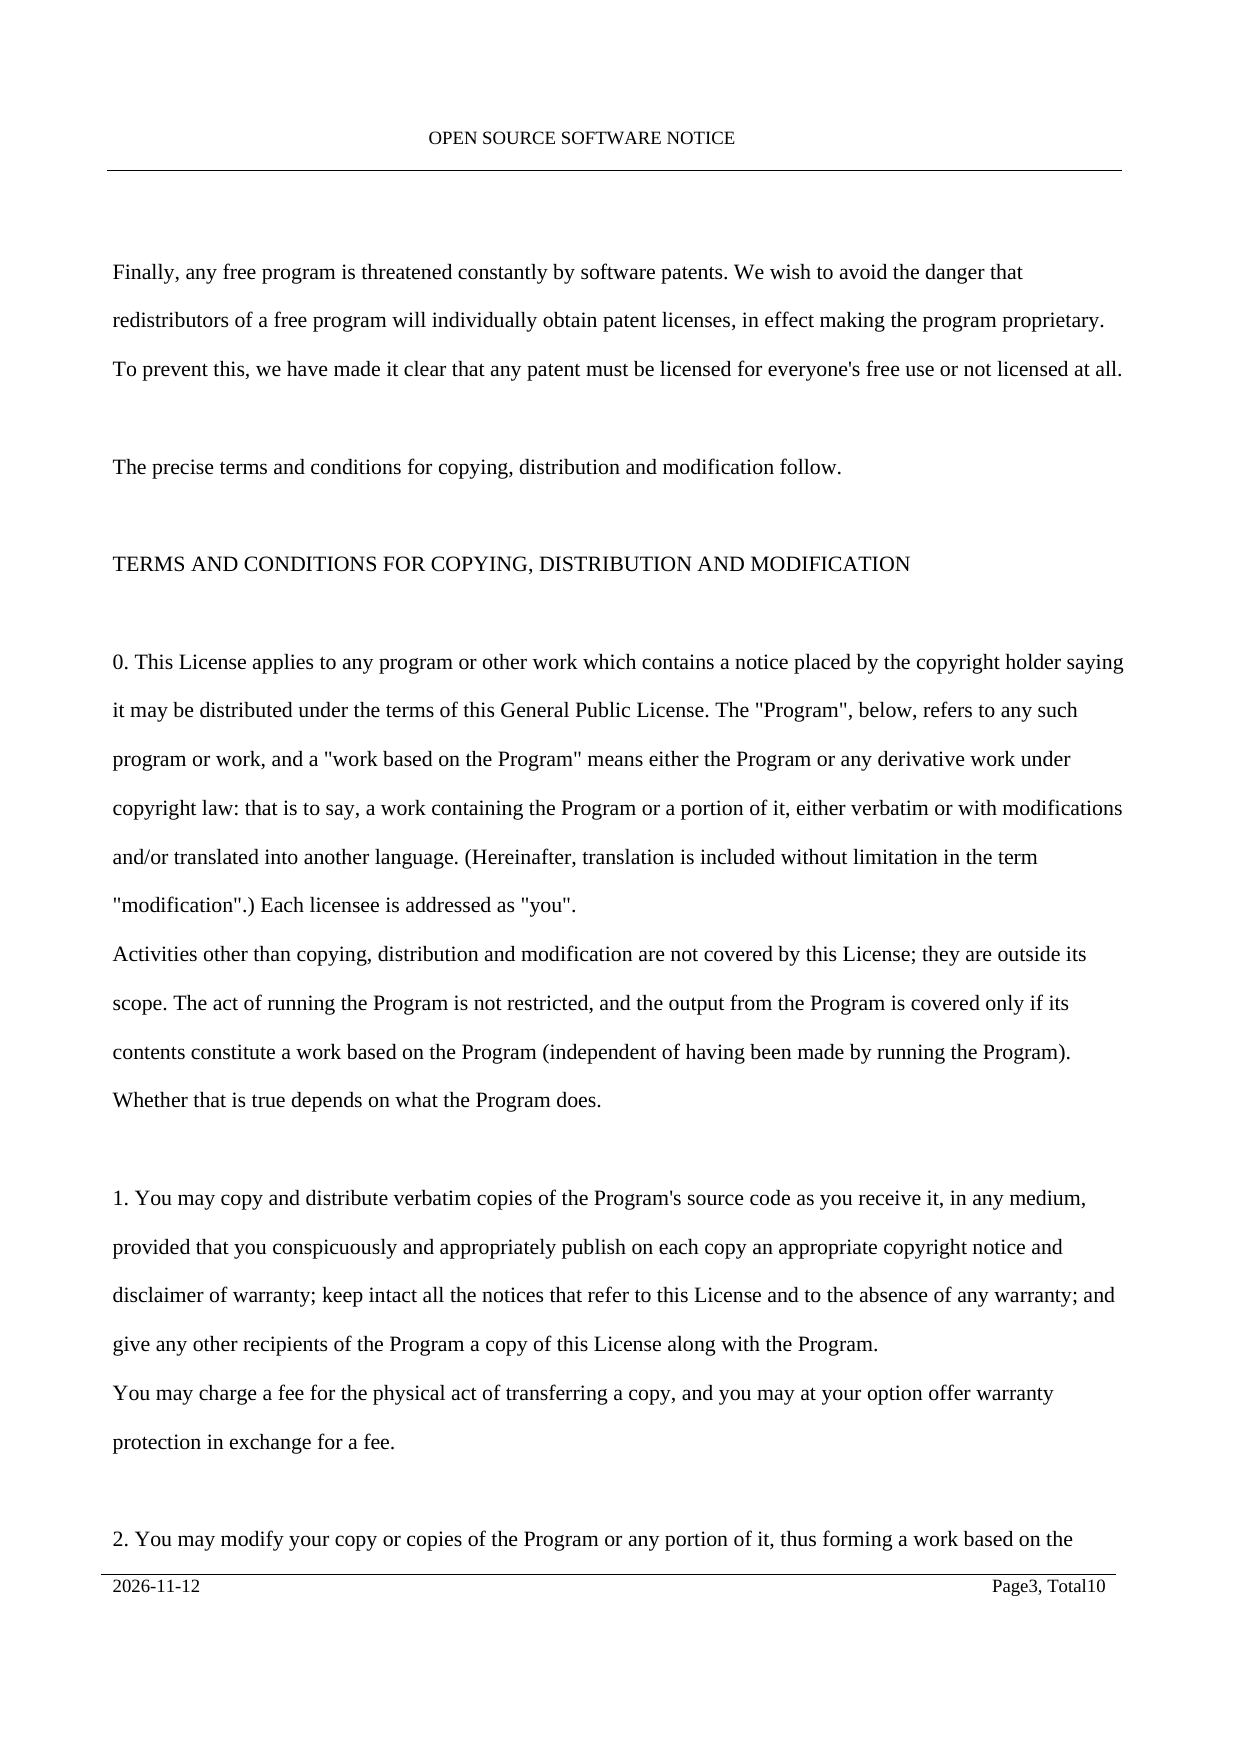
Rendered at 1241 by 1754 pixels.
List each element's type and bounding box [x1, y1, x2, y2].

text [112, 206, 1128, 1555]
